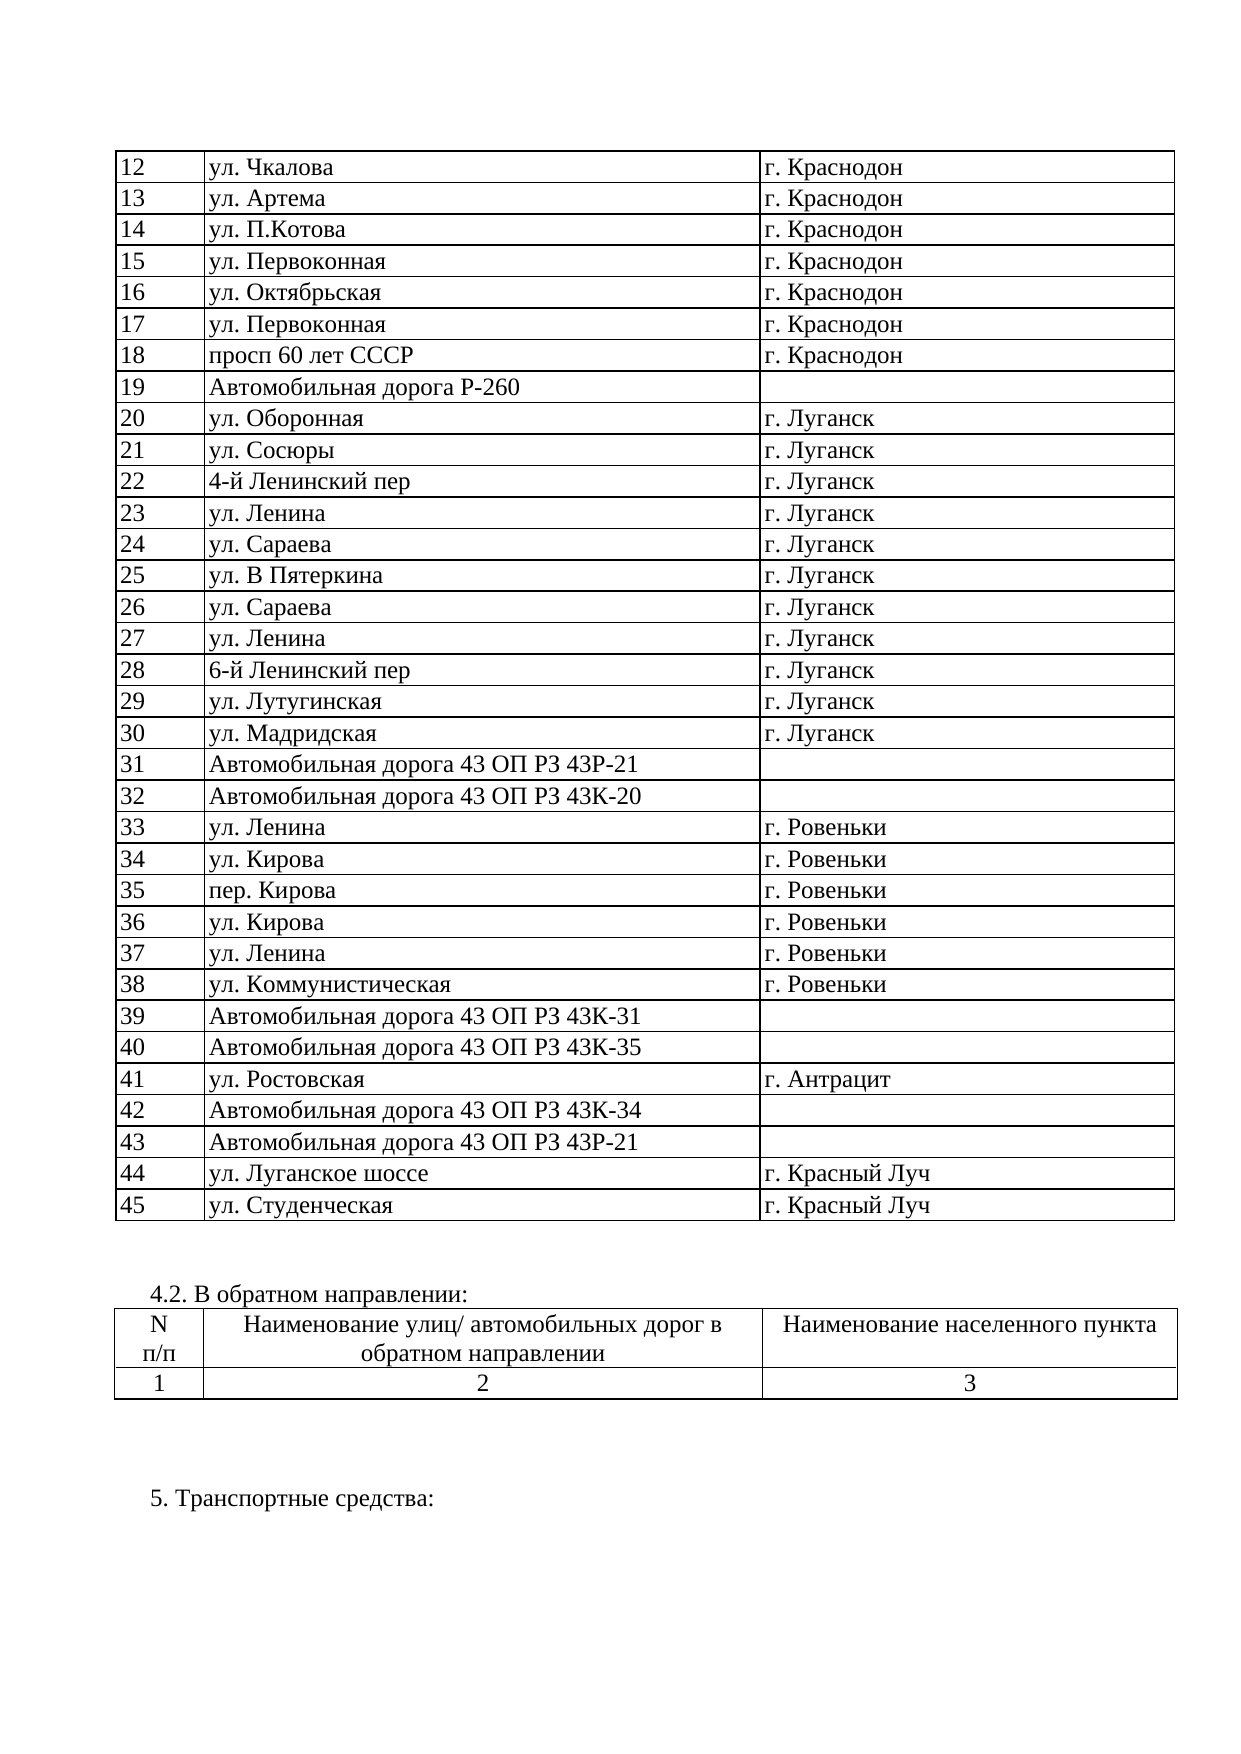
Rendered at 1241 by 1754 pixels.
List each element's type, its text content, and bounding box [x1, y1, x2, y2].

table_cell Автомобильная дорога Р-260 [205, 372, 759, 402]
table_cell 27 [117, 623, 204, 653]
table_cell 14 [117, 215, 204, 244]
table_cell ул. Первоконная [205, 246, 759, 276]
table_cell [761, 1127, 1174, 1157]
table_cell 28 [117, 655, 204, 685]
table_cell [761, 1032, 1174, 1062]
table_cell г. Луганск [761, 498, 1174, 527]
table_cell 41 [117, 1064, 204, 1094]
table_cell 19 [117, 372, 204, 402]
table_cell ул. Сосюры [205, 435, 759, 464]
table_header Наименование населенного пункта [763, 1309, 1177, 1366]
table_cell Автомобильная дорога 43 ОП РЗ 43К-20 [205, 781, 759, 811]
table_cell г. Ровеньки [761, 844, 1174, 873]
table_cell 26 [117, 592, 204, 622]
table_cell г. Антрацит [761, 1064, 1174, 1094]
table_cell 38 [117, 970, 204, 999]
table_cell 25 [117, 561, 204, 590]
table_cell 22 [117, 466, 204, 496]
table_cell ул. Октябрьская [205, 277, 759, 307]
table_cell 15 [117, 246, 204, 276]
table_cell 20 [117, 403, 204, 433]
table_cell 16 [117, 277, 204, 307]
table_cell г. Луганск [761, 561, 1174, 590]
table_cell Автомобильная дорога 43 ОП РЗ 43К-35 [205, 1032, 759, 1062]
table_cell 42 [117, 1095, 204, 1125]
table_cell г. Краснодон [761, 152, 1174, 181]
table_cell ул. Ростовская [205, 1064, 759, 1094]
table_cell ул. Чкалова [205, 152, 759, 181]
table_cell г. Луганск [761, 686, 1174, 716]
table_cell 33 [117, 812, 204, 842]
table_cell [761, 781, 1174, 811]
table_cell г. Луганск [761, 592, 1174, 622]
table_cell г. Луганск [761, 529, 1174, 559]
table_cell ул. В Пятеркина [205, 561, 759, 590]
table_cell 23 [117, 498, 204, 527]
table_cell г. Луганск [761, 435, 1174, 464]
table_cell г. Красный Луч [761, 1190, 1174, 1219]
table_cell пер. Кирова [205, 875, 759, 905]
table_cell г. Луганск [761, 623, 1174, 653]
table_cell ул. Лутугинская [205, 686, 759, 716]
table_cell 21 [117, 435, 204, 464]
table_cell ул. Луганское шоссе [205, 1158, 759, 1188]
table_cell г. Ровеньки [761, 970, 1174, 999]
table_cell г. Краснодон [761, 183, 1174, 213]
table_cell [761, 1095, 1174, 1125]
table_cell г. Луганск [761, 403, 1174, 433]
table_cell 44 [117, 1158, 204, 1188]
table_cell 29 [117, 686, 204, 716]
table_cell ул. Кирова [205, 844, 759, 873]
table_cell ул. Коммунистическая [205, 970, 759, 999]
table_cell г. Ровеньки [761, 875, 1174, 905]
table_cell 12 [117, 152, 204, 181]
table_cell г. Краснодон [761, 246, 1174, 276]
table_cell ул. Мадридская [205, 718, 759, 748]
table_cell г. Ровеньки [761, 938, 1174, 968]
table_cell г. Краснодон [761, 309, 1174, 339]
table_cell Автомобильная дорога 43 ОП РЗ 43К-31 [205, 1001, 759, 1031]
table_cell ул. Ленина [205, 623, 759, 653]
table_cell ул. Кирова [205, 907, 759, 936]
table_cell 3 [763, 1366, 1177, 1398]
table_cell ул. Студенческая [205, 1190, 759, 1219]
table_cell 35 [117, 875, 204, 905]
table_cell ул. Артема [205, 183, 759, 213]
table_cell 6-й Ленинский пер [205, 655, 759, 685]
table_cell 45 [117, 1190, 204, 1219]
table_cell ул. Первоконная [205, 309, 759, 339]
table_cell г. Краснодон [761, 277, 1174, 307]
table_cell 17 [117, 309, 204, 339]
table_cell 31 [117, 749, 204, 779]
table_cell ул. Ленина [205, 938, 759, 968]
table_cell 1 [115, 1368, 203, 1398]
table_cell 34 [117, 844, 204, 873]
table_cell ул. Ленина [205, 812, 759, 842]
text 4.2. В обратном направлении: [150, 1279, 1090, 1307]
table_cell 13 [117, 183, 204, 213]
table_header N п/п [115, 1309, 203, 1366]
table_cell г. Краснодон [761, 340, 1174, 370]
table_cell 36 [117, 907, 204, 936]
table_cell Автомобильная дорога 43 ОП РЗ 43Р-21 [205, 749, 759, 779]
table_cell 43 [117, 1127, 204, 1157]
table_cell просп 60 лет СССР [205, 340, 759, 370]
table_cell 32 [117, 781, 204, 811]
table_header Наименование улиц/ автомобильных дорог в обратном направлении [204, 1309, 762, 1366]
table_cell Автомобильная дорога 43 ОП РЗ 43К-34 [205, 1095, 759, 1125]
table_cell 37 [117, 938, 204, 968]
table_cell г. Луганск [761, 655, 1174, 685]
table_cell г. Ровеньки [761, 907, 1174, 936]
table_cell 39 [117, 1001, 204, 1031]
table_cell г. Красный Луч [761, 1158, 1174, 1188]
table_cell [761, 1001, 1174, 1031]
table_cell ул. Ленина [205, 498, 759, 527]
table_cell [761, 749, 1174, 779]
table_cell ул. Сараева [205, 592, 759, 622]
table_cell г. Луганск [761, 466, 1174, 496]
table_cell Автомобильная дорога 43 ОП РЗ 43Р-21 [205, 1127, 759, 1157]
table_cell 24 [117, 529, 204, 559]
table_cell 18 [117, 340, 204, 370]
table_cell 30 [117, 718, 204, 748]
table_cell 40 [117, 1032, 204, 1062]
table_cell 2 [204, 1368, 762, 1398]
table_cell ул. П.Котова [205, 215, 759, 244]
table_cell [761, 372, 1174, 402]
table_cell г. Луганск [761, 718, 1174, 748]
table_cell ул. Оборонная [205, 403, 759, 433]
table_cell г. Краснодон [761, 215, 1174, 244]
table_cell ул. Сараева [205, 529, 759, 559]
table_cell 4-й Ленинский пер [205, 466, 759, 496]
text 5. Транспортные средства: [150, 1483, 1090, 1512]
table_cell г. Ровеньки [761, 812, 1174, 842]
